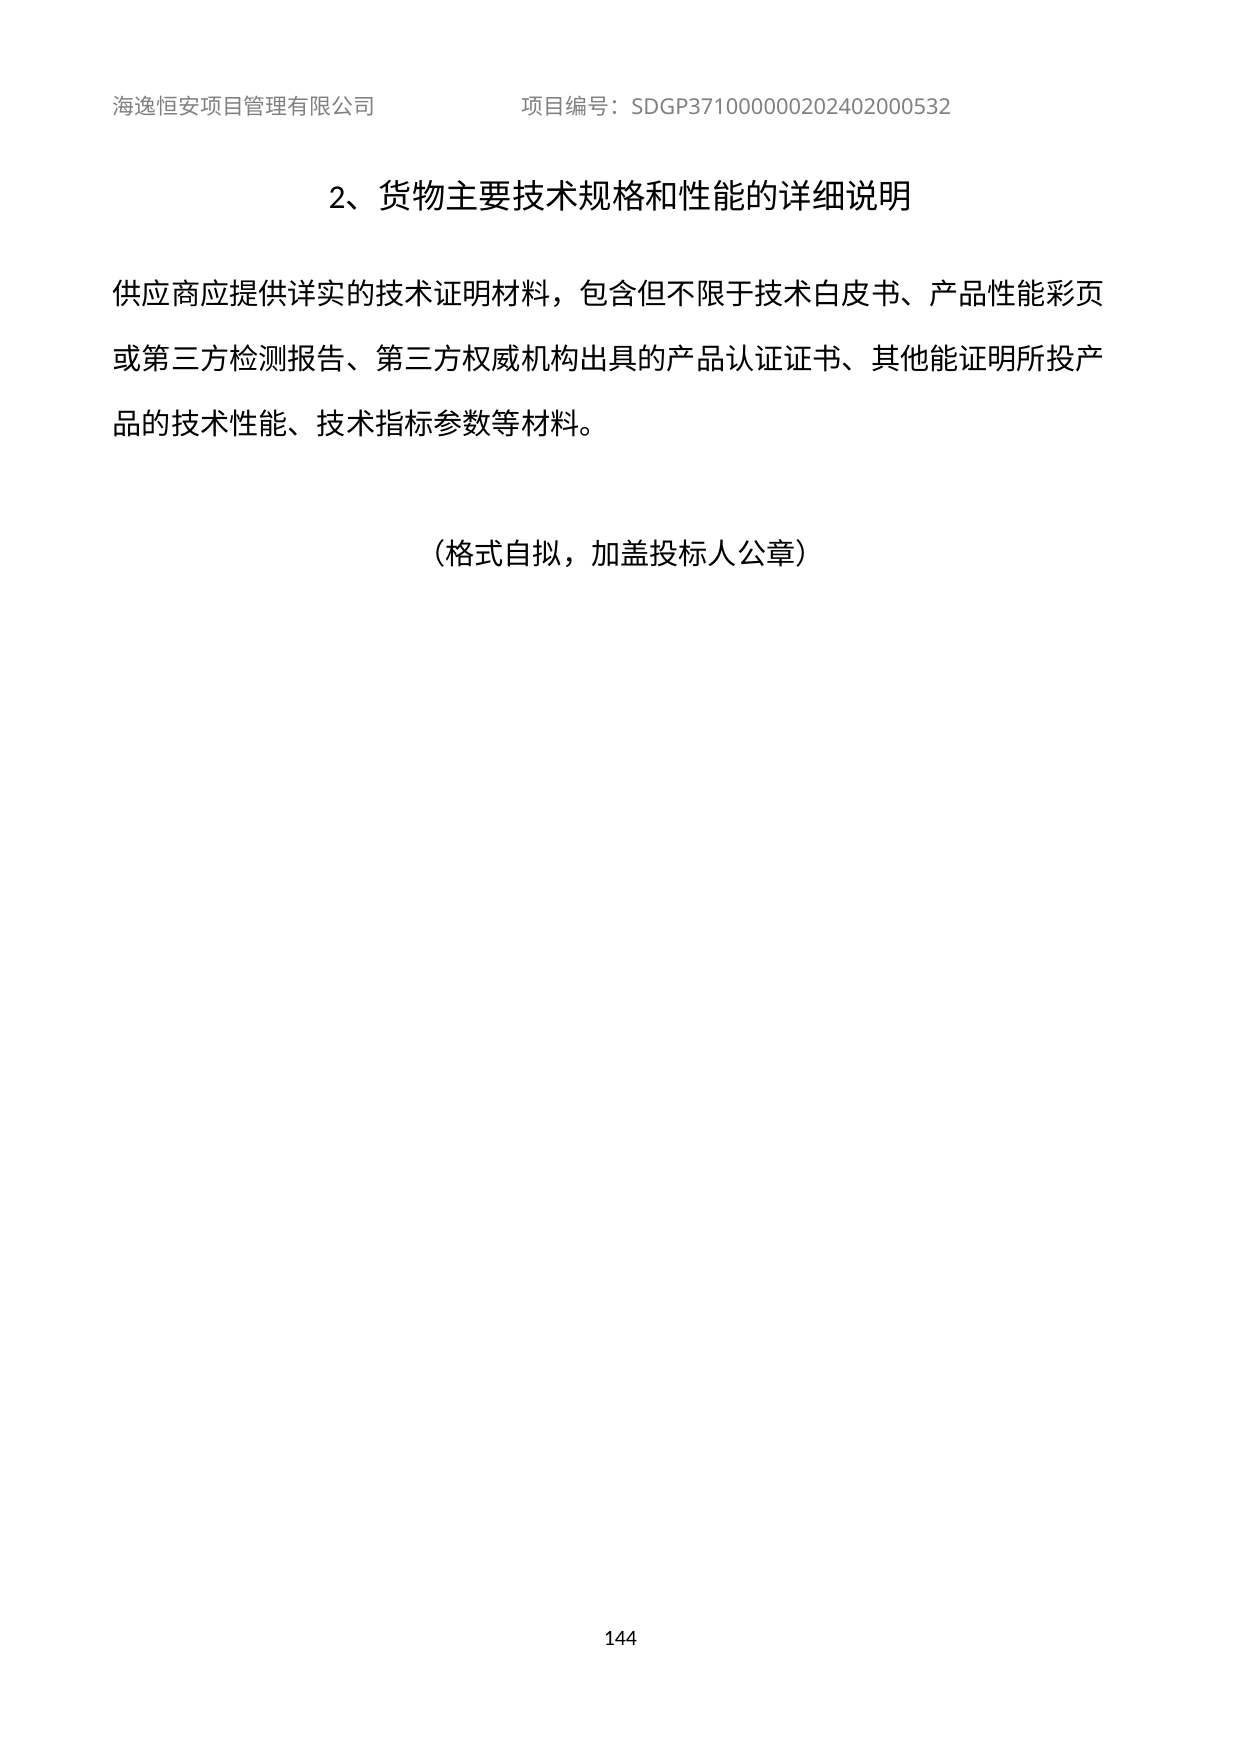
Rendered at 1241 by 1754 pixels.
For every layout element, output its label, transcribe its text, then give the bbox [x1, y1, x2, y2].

text 供应商应提供详实的技术证明材料，包含但不限于技术白皮书、产品性能彩页或第三方检测报告、第三方权威机构出具的产品认证证书、其他能证明所投产品的技术性能、技术指标参数等材料。 [112, 259, 1128, 454]
text （格式自拟，加盖投标人公章） [112, 519, 1128, 584]
text 2、货物主要技术规格和性能的详细说明 [112, 162, 1128, 227]
